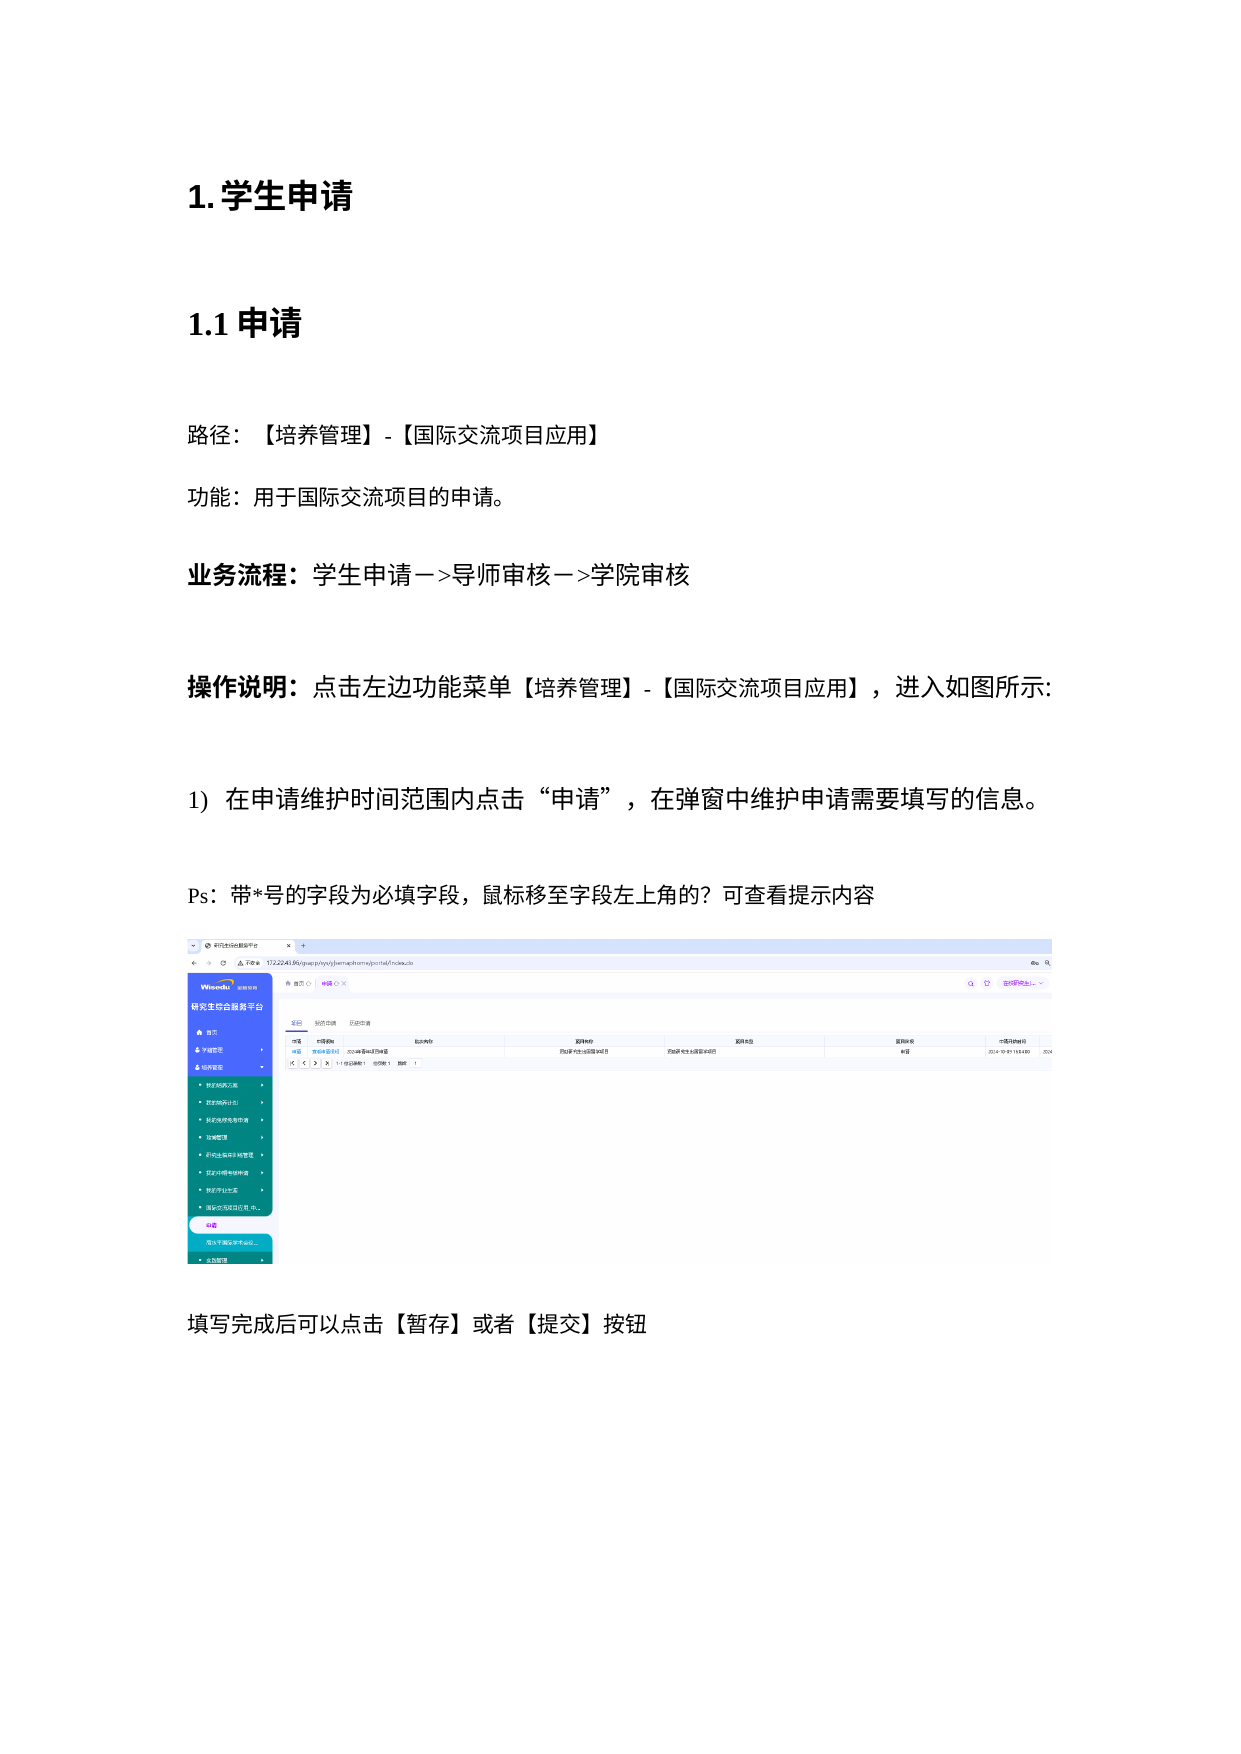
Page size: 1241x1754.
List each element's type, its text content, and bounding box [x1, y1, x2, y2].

subtitle 1.1申请 [187, 289, 1053, 354]
list 在申请维护时间范围内点击“申请”，在弹窗中维护申请需要填写的信息。 [187, 766, 1053, 831]
text Ps：带*号的字段为必填字段，鼠标移至字段左上角的？可查看提示内容 [187, 878, 1053, 910]
picture [187, 939, 1052, 1264]
text 填写完成后可以点击【暂存】或者【提交】按钮 [187, 1306, 1053, 1339]
subtitle 学生申请 [187, 162, 1053, 227]
text 功能：用于国际交流项目的申请。 [187, 479, 1053, 512]
text 路径：【培养管理】-【国际交流项目应用】 [187, 418, 1053, 450]
text 业务流程：学生申请－>导师审核－>学院审核 [187, 541, 1053, 606]
text 操作说明：点击左边功能菜单【培养管理】-【国际交流项目应用】，进入如图所示: [187, 653, 1053, 718]
